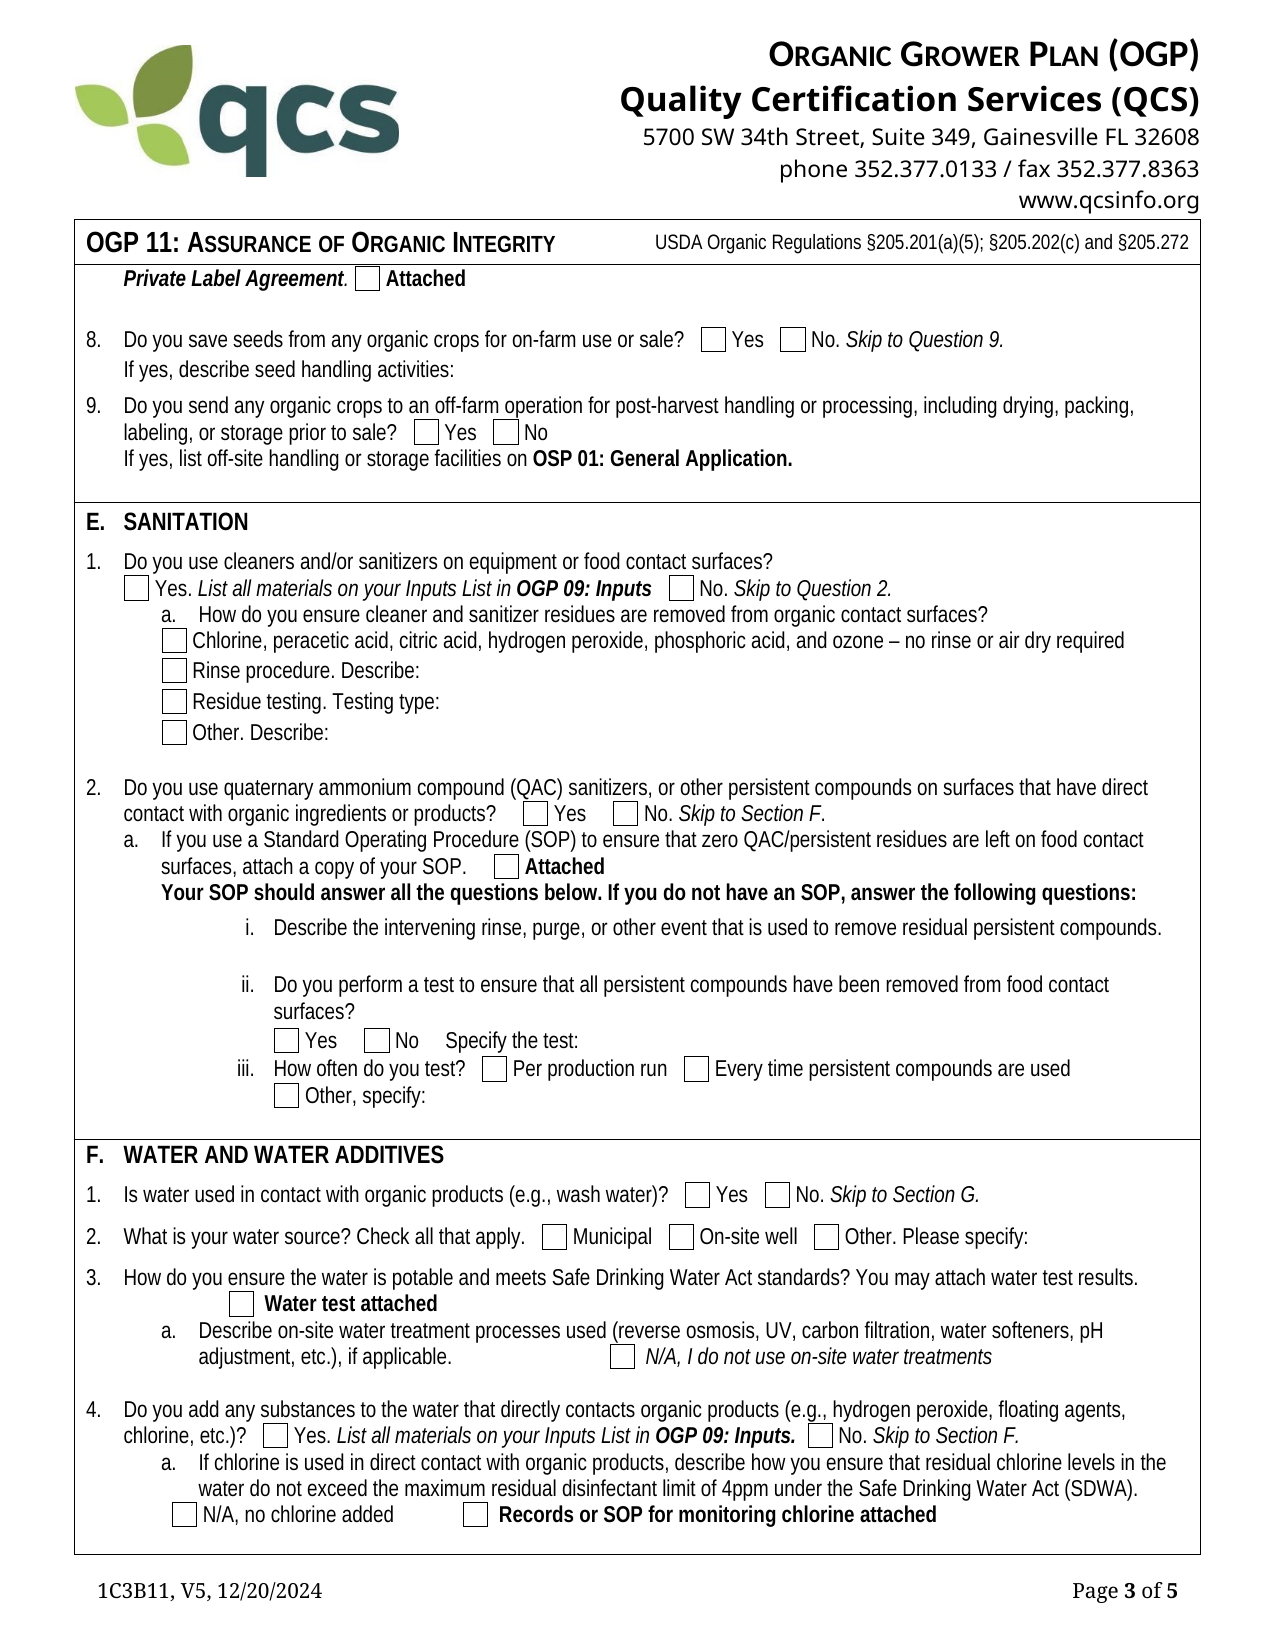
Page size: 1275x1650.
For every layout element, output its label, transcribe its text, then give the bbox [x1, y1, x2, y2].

table_cell SANITATION Do you use cleaners and/or sanitizers on equipment or food contact surfaces? Yes. List all materials on your Inputs List in OGP 09: Inputs No. Skip to Question 2. How do you ensure cleaner and sanitizer residues are removed from organic contact surfaces? Chlorine, peracetic acid, citric acid, hydrogen peroxide, phosphoric acid, and ozone – no rinse or air dry required Rinse procedure. Describe: Residue testing. Testing type: Other. Describe: Do you use quaternary ammonium compound (QAC) sanitizers, or other persistent compounds on surfaces that have direct contact with organic ingredients or products? Yes No. Skip to Section F. If you use a Standard Operating Procedure (SOP) to ensure that zero QAC/persistent residues are left on food contact surfaces, attach a copy of your SOP. Attached Your SOP should answer all the questions below. If you do not have an SOP, answer the following questions: Describe the intervening rinse, purge, or other event that is used to remove residual persistent compounds. Do you perform a test to ensure that all persistent compounds have been removed from food contact surfaces? Yes No Specify the test: How often do you test? Per production run Every time persistent compounds are used Other, specify: [75, 503, 1200, 1139]
table_header OGP 11: Assurance of Organic Integrity [75, 220, 580, 264]
table_header USDA Organic Regulations §205.201(a)(5); §205.202(c) and §205.272 [580, 220, 1200, 264]
picture [75, 45, 399, 177]
